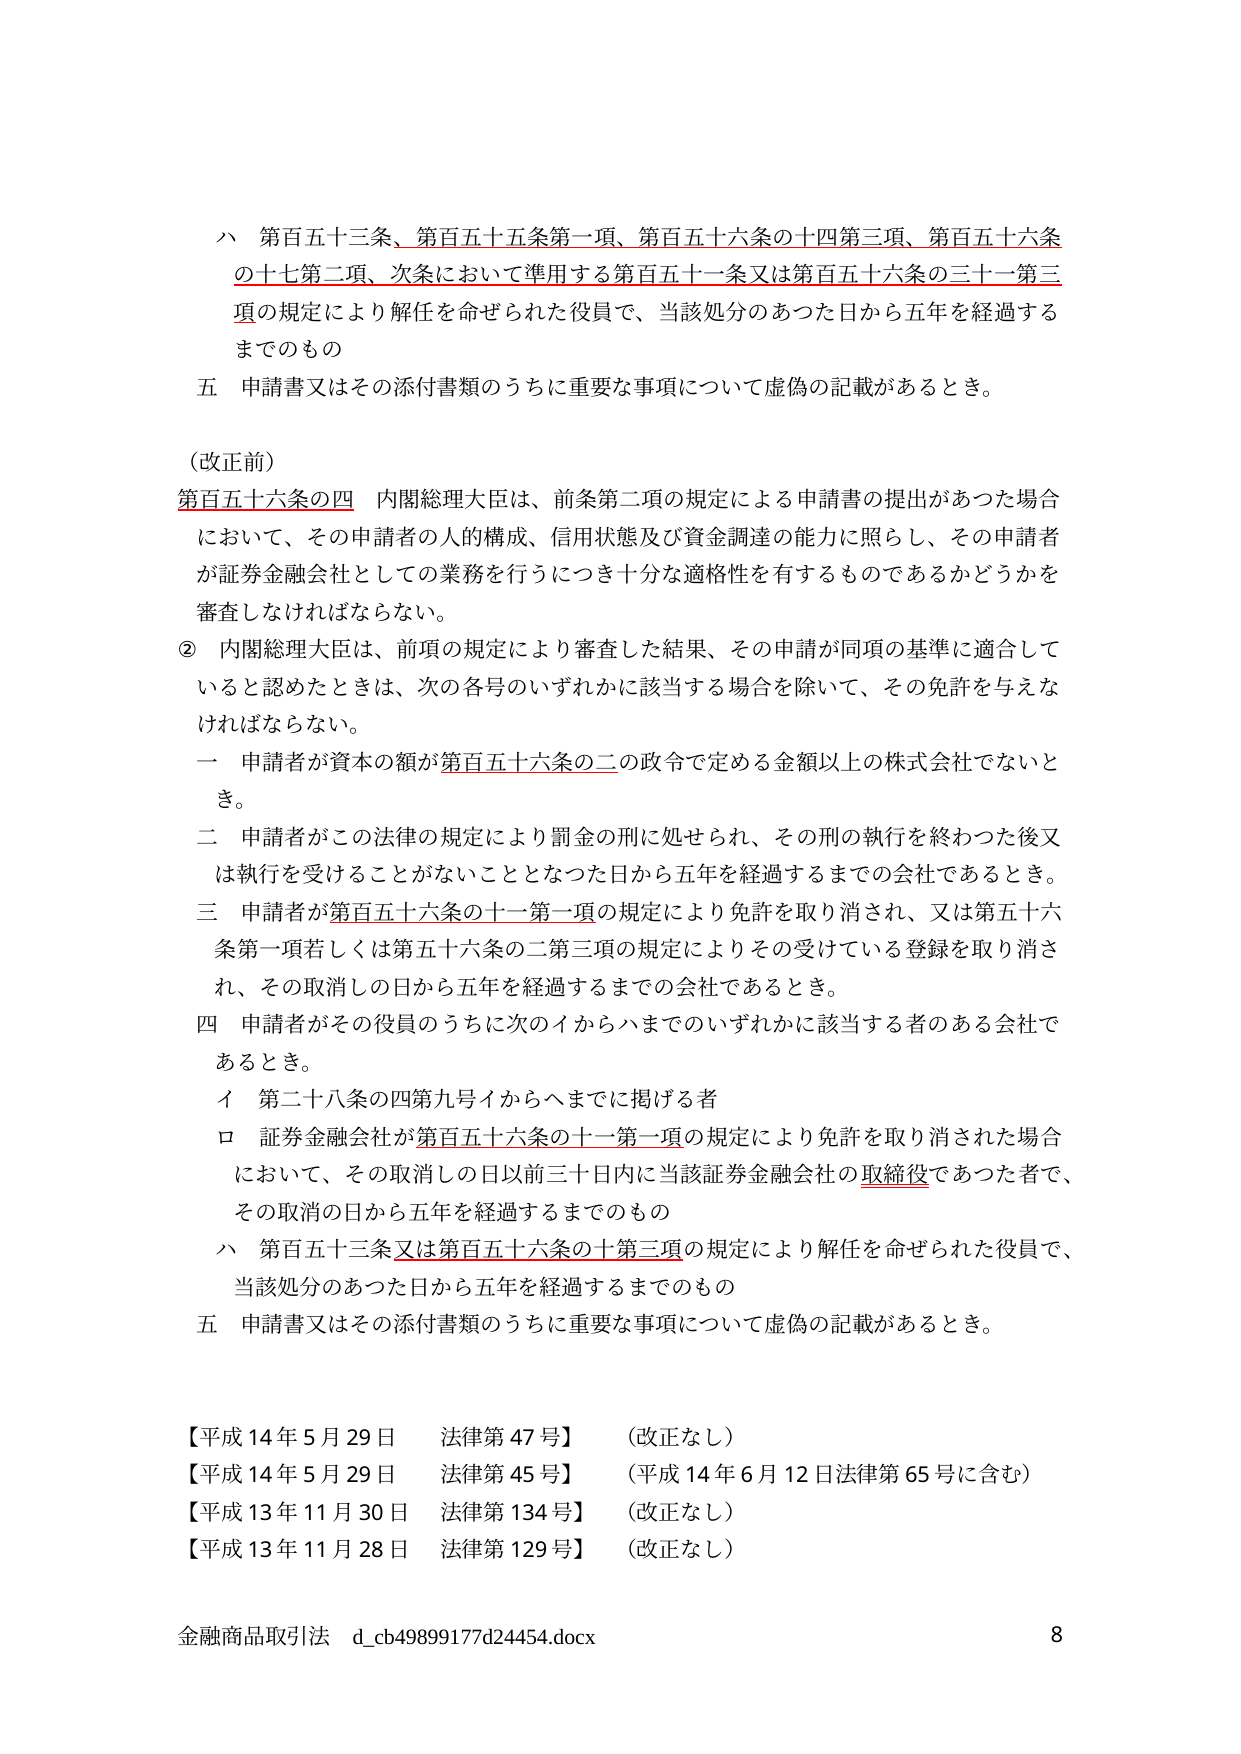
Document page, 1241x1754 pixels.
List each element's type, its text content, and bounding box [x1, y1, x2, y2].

text ハ 第百五十三条又は第百五十六条の十第三項の規定により解任を命ぜられた役員で、当該処分のあつた日から五年を経過するまでのもの [215, 1229, 1063, 1304]
text 第百五十六条の四 内閣総理大臣は、前条第二項の規定による申請書の提出があつた場合において、その申請者の人的構成、信用状態及び資金調達の能力に照らし、その申請者が証券金融会社としての業務を行うにつき十分な適格性を有するものであるかどうかを審査しなければならない。 [177, 479, 1063, 629]
text 【平成13年11月30日 法律第134号】 （改正なし） [177, 1492, 1063, 1529]
text 【平成14年5月29日 法律第47号】 （改正なし） [177, 1417, 1063, 1454]
text ② 内閣総理大臣は、前項の規定により審査した結果、その申請が同項の基準に適合していると認めたときは、次の各号のいずれかに該当する場合を除いて、その免許を与えなければならない。 [177, 629, 1063, 742]
text 二 申請者がこの法律の規定により罰金の刑に処せられ、その刑の執行を終わつた後又は執行を受けることがないこととなつた日から五年を経過するまでの会社であるとき。 [196, 817, 1063, 892]
text 四 申請者がその役員のうちに次のイからハまでのいずれかに該当する者のある会社であるとき。 [196, 1004, 1063, 1079]
text 三 申請者が第百五十六条の十一第一項の規定により免許を取り消され、又は第五十六条第一項若しくは第五十六条の二第三項の規定によりその受けている登録を取り消され、その取消しの日から五年を経過するまでの会社であるとき。 [196, 892, 1063, 1004]
text 一 申請者が資本の額が第百五十六条の二の政令で定める金額以上の株式会社でないとき。 [196, 742, 1063, 817]
text 五 申請書又はその添付書類のうちに重要な事項について虚偽の記載があるとき。 [196, 1304, 1063, 1342]
text 【平成13年11月28日 法律第129号】 （改正なし） [177, 1529, 1063, 1567]
text （改正前） [177, 442, 1063, 479]
text イ 第二十八条の四第九号イからヘまでに掲げる者 [215, 1079, 1063, 1117]
text 五 申請書又はその添付書類のうちに重要な事項について虚偽の記載があるとき。 [196, 367, 1063, 404]
text 【平成14年5月29日 法律第45号】 （平成14年6月12日法律第65号に含む） [177, 1454, 1063, 1492]
text ロ 証券金融会社が第百五十六条の十一第一項の規定により免許を取り消された場合において、その取消しの日以前三十日内に当該証券金融会社の取締役であつた者で、その取消の日から五年を経過するまでのもの [215, 1117, 1063, 1229]
text ハ 第百五十三条、第百五十五条第一項、第百五十六条の十四第三項、第百五十六条の十七第二項、次条において準用する第百五十一条又は第百五十六条の三十一第三項の規定により解任を命ぜられた役員で、当該処分のあつた日から五年を経過するまでのもの [215, 217, 1063, 367]
